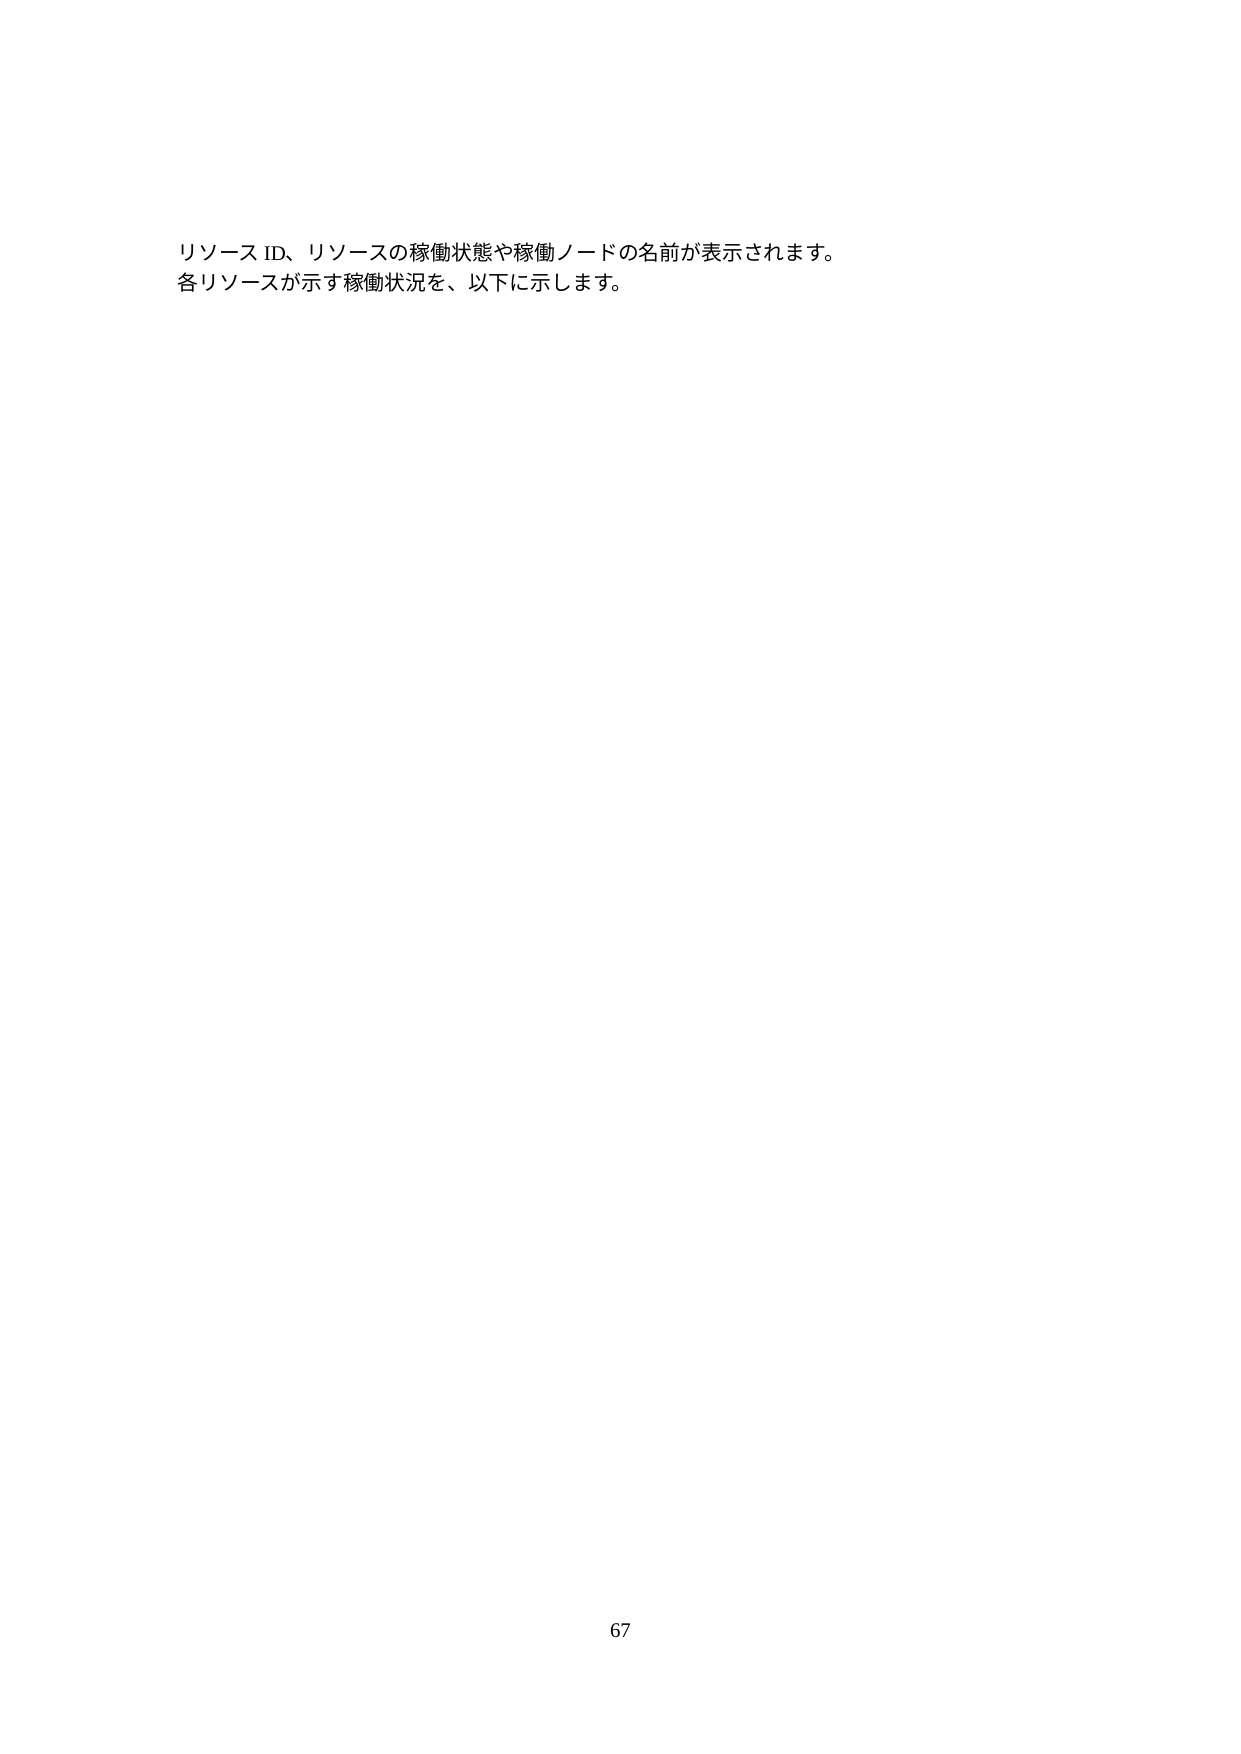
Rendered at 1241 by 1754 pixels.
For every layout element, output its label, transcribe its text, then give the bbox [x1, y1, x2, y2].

text 各リソースが示す稼働状況を、以下に示します。 [177, 266, 1054, 296]
text リソースID、リソースの稼働状態や稼働ノードの名前が表示されます。 [177, 236, 1054, 266]
